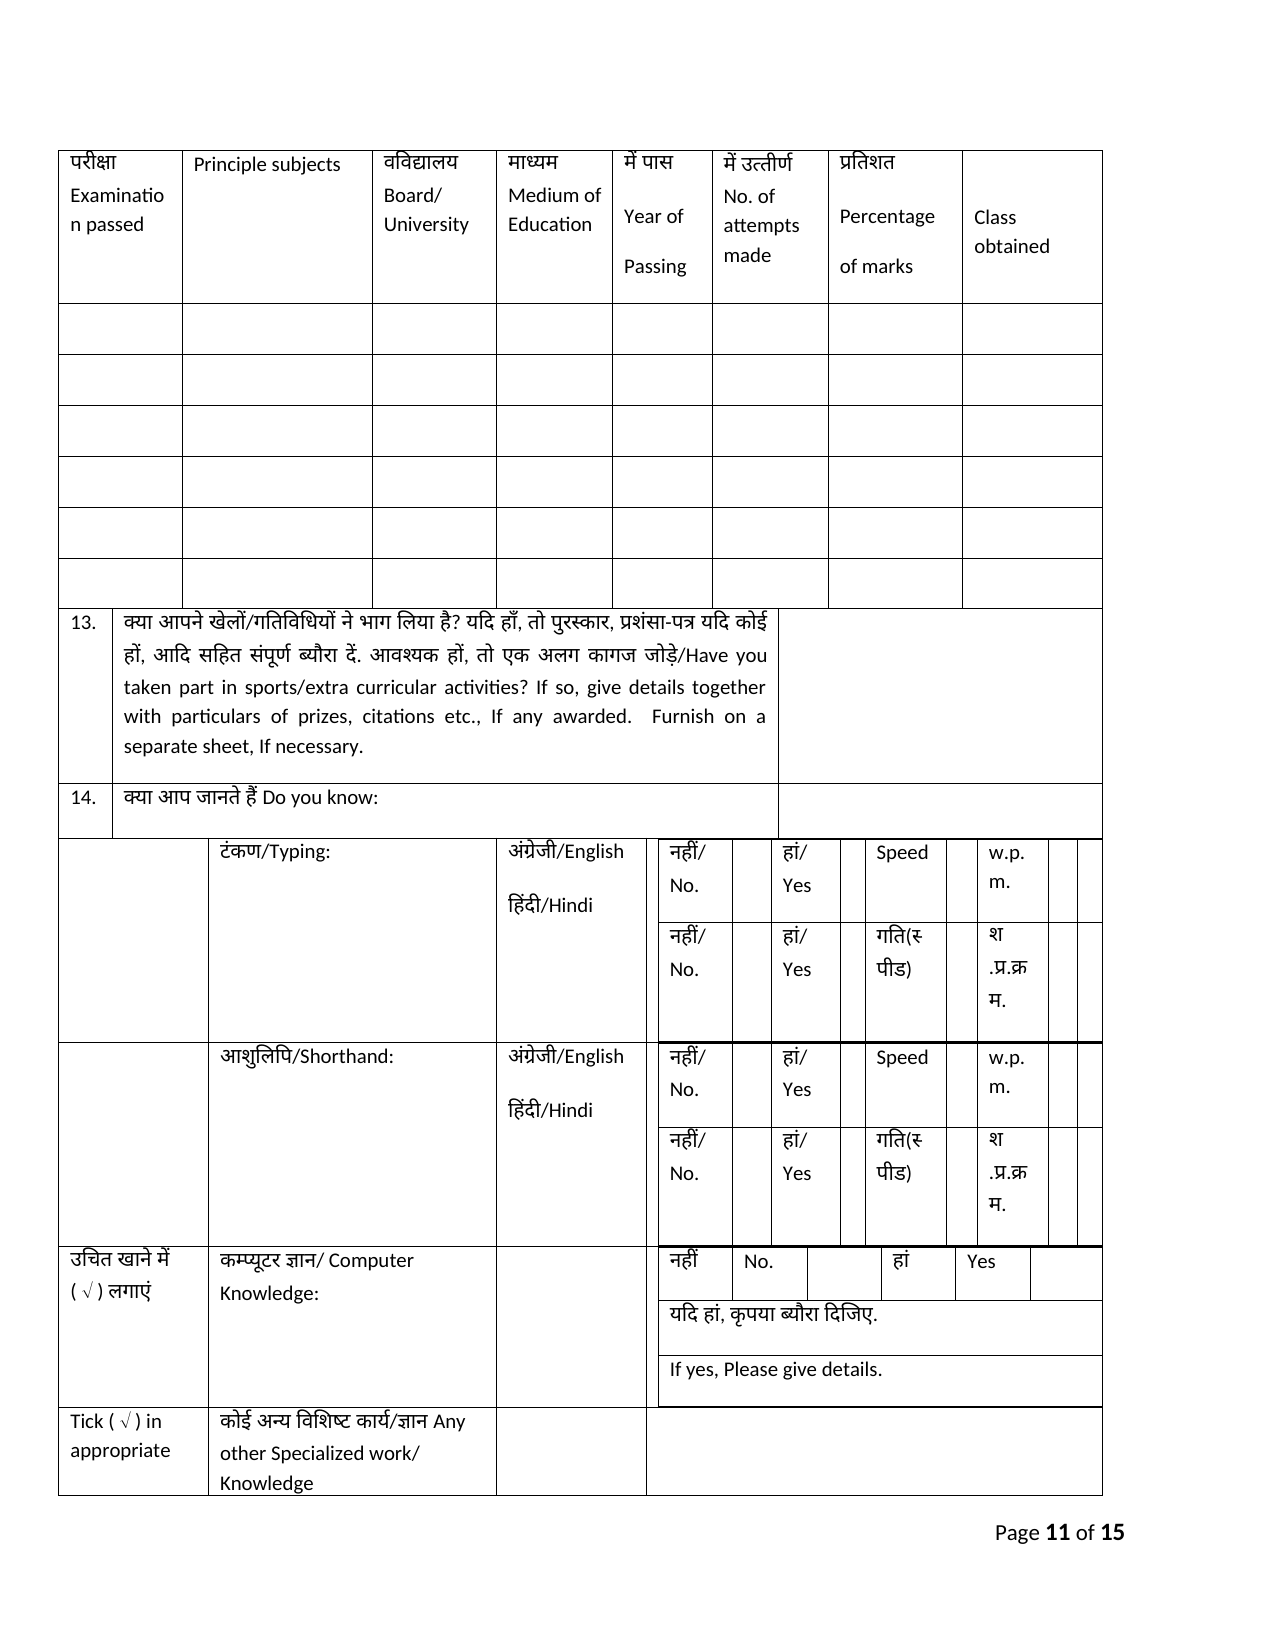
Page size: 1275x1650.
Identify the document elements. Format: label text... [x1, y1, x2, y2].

table_cell [1049, 1128, 1077, 1245]
table_cell [713, 559, 828, 608]
table_cell [497, 559, 612, 608]
table_cell [947, 1044, 977, 1127]
table_cell [647, 1247, 658, 1407]
table_cell [779, 609, 1102, 783]
table_cell [1078, 840, 1102, 922]
table_cell [613, 406, 712, 456]
table_cell [183, 559, 372, 608]
table_cell [829, 304, 962, 354]
table_cell [733, 1044, 771, 1127]
table_cell [373, 457, 496, 507]
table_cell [963, 151, 1102, 303]
table_cell [659, 1248, 732, 1300]
table_cell [647, 1408, 1102, 1495]
table_cell [956, 1248, 1030, 1300]
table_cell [373, 151, 496, 303]
table_cell [841, 1128, 865, 1245]
table_cell [963, 508, 1102, 557]
table_cell क्‍या आपने खेलों/गतिविधियों ने भाग लिया है? यदि हॉं, तो पुरस्‍कार, प्रशंसा-पत्र यदि कोई हों, आदि सहित संपूर्ण ब्‍यौरा दें. आवश्‍यक हों, तो एक अलग कागज जोड़े/Have you taken part in sports/extra curricular activities? If so, give details together with particulars of prizes, citations etc., If any awarded. Furnish on a separate sheet, If necessary. [113, 609, 778, 783]
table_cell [59, 151, 182, 303]
table_cell [59, 457, 182, 507]
table_cell [733, 1128, 771, 1245]
table_cell 14. [59, 784, 112, 837]
table_cell [497, 508, 612, 557]
table_cell [882, 1248, 955, 1300]
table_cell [713, 151, 828, 303]
table_cell [713, 355, 828, 405]
table_cell [733, 840, 771, 922]
table_cell [373, 508, 496, 557]
table_cell [1049, 840, 1077, 922]
table_cell अंग्रेजी/English हिंदी/Hindi [497, 1043, 646, 1246]
table_cell [772, 1044, 840, 1127]
table_cell [1049, 923, 1077, 1041]
table_cell [866, 1044, 946, 1127]
table_cell [866, 840, 946, 922]
table_cell [373, 304, 496, 354]
table_cell कम्‍प्‍यूटर ज्ञान/ Computer Knowledge: [209, 1247, 496, 1407]
table_cell [713, 406, 828, 456]
table_cell [497, 406, 612, 456]
table_cell टंकण/Typing: [209, 839, 496, 1042]
table_cell [659, 1128, 732, 1245]
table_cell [613, 151, 712, 303]
table_cell [647, 1043, 658, 1246]
table_cell [978, 923, 1048, 1041]
table_cell [1078, 923, 1102, 1041]
table_cell [59, 559, 182, 608]
table_cell [59, 839, 208, 1042]
table_cell [183, 457, 372, 507]
table_cell [59, 508, 182, 557]
table_cell [779, 784, 1102, 837]
table_cell [772, 923, 840, 1041]
table_cell [829, 355, 962, 405]
table_cell [59, 406, 182, 456]
table_cell [963, 304, 1102, 354]
table_cell [829, 559, 962, 608]
table_cell [497, 1408, 646, 1495]
table_cell [59, 355, 182, 405]
table_cell [713, 508, 828, 557]
table_cell [947, 1128, 977, 1245]
table_cell [1078, 1128, 1102, 1245]
table_cell [963, 457, 1102, 507]
table_cell [866, 923, 946, 1041]
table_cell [209, 1408, 496, 1495]
table_cell [59, 1043, 208, 1246]
table_cell [963, 355, 1102, 405]
table_cell [963, 406, 1102, 456]
table_cell [647, 839, 658, 1042]
table_cell [373, 406, 496, 456]
table_cell [373, 355, 496, 405]
table_cell [978, 1044, 1048, 1127]
table_cell [613, 559, 712, 608]
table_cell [829, 151, 962, 303]
table_cell [373, 559, 496, 608]
table_cell [841, 840, 865, 922]
table_cell आशुलिपि/Shorthand: [209, 1043, 496, 1246]
table_cell [659, 840, 732, 922]
table_cell [978, 1128, 1048, 1245]
table_cell [183, 508, 372, 557]
table_cell [183, 304, 372, 354]
table_cell [1049, 1044, 1077, 1127]
table_cell अंग्रेजी/English हिंदी/Hindi [497, 839, 646, 1042]
table_cell [947, 923, 977, 1041]
table_cell [963, 559, 1102, 608]
table_cell [613, 508, 712, 557]
table_cell [659, 1356, 1102, 1406]
table_cell [772, 1128, 840, 1245]
table_cell [613, 355, 712, 405]
table_cell [978, 840, 1048, 922]
table_cell [1031, 1248, 1102, 1300]
table_cell [713, 457, 828, 507]
table_cell [733, 1248, 807, 1300]
table_cell [613, 304, 712, 354]
table_cell [59, 304, 182, 354]
table_cell [829, 457, 962, 507]
table_cell [866, 1128, 946, 1245]
table_cell [829, 406, 962, 456]
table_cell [497, 151, 612, 303]
table_cell 13. [59, 609, 112, 783]
table_cell [841, 923, 865, 1041]
table_cell [659, 923, 732, 1041]
table_cell [733, 923, 771, 1041]
table_cell [497, 1247, 646, 1407]
table_cell [841, 1044, 865, 1127]
table_cell [183, 355, 372, 405]
table_cell [808, 1248, 881, 1300]
table_cell [829, 508, 962, 557]
table_cell [497, 304, 612, 354]
table_cell [613, 457, 712, 507]
table_cell उचित खाने में ( ) लगाएं [59, 1247, 208, 1407]
table_cell [659, 1301, 1102, 1355]
table_cell [713, 304, 828, 354]
table_cell [772, 840, 840, 922]
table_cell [59, 1408, 208, 1495]
table_cell क्‍या आप जानते हैं Do you know: [113, 784, 778, 837]
table_cell [183, 406, 372, 456]
table_cell [947, 840, 977, 922]
table_cell [659, 1044, 732, 1127]
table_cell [183, 151, 372, 303]
table_cell [497, 457, 612, 507]
table_cell [497, 355, 612, 405]
table_cell [1078, 1044, 1102, 1127]
